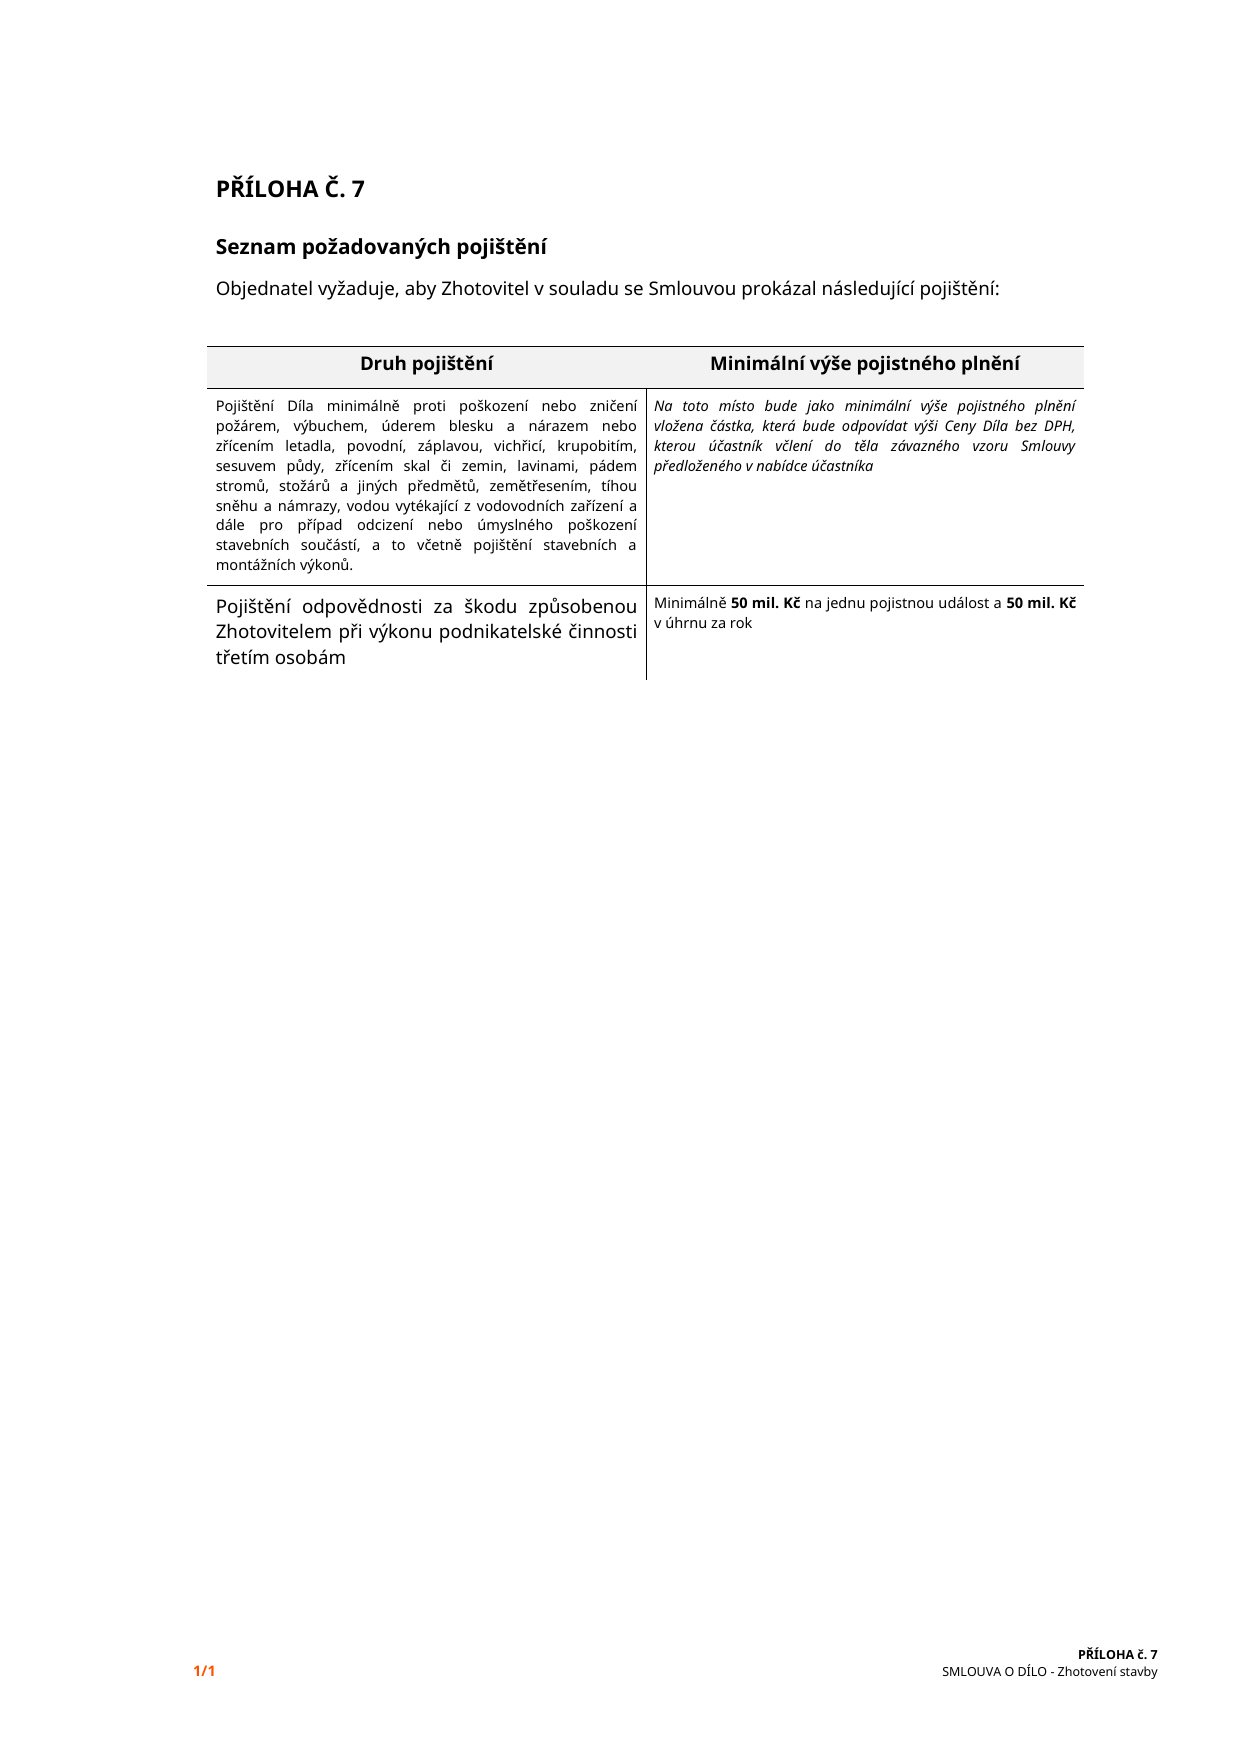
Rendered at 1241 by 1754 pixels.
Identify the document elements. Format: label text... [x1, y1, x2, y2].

text Příloha č. 7 [216, 172, 1093, 204]
table_cell Na toto místo bude jako minimální výše pojistného plnění vložena částka, která bude odpovídat výši Ceny Díla bez DPH, kterou účastník včlení do těla závazného vzoru Smlouvy předloženého v nabídce účastníka [647, 389, 1084, 585]
table_cell Minimálně 50 mil. Kč na jednu pojistnou událost a 50 mil. Kč v úhrnu za rok [647, 586, 1084, 680]
text Seznam požadovaných pojištění [216, 232, 1093, 260]
table_header Druh pojištění [207, 347, 646, 388]
table_cell Pojištění odpovědnosti za škodu způsobenou Zhotovitelem při výkonu podnikatelské činnosti třetím osobám [207, 586, 646, 680]
table_header Minimální výše pojistného plnění [646, 347, 1084, 388]
table_cell Pojištění Díla minimálně proti poškození nebo zničení požárem, výbuchem, úderem blesku a nárazem nebo zřícením letadla, povodní, záplavou, vichřicí, krupobitím, sesuvem půdy, zřícením skal či zemin, lavinami, pádem stromů, stožárů a jiných předmětů, zemětřesením, tíhou sněhu a námrazy, vodou vytékající z vodovodních zařízení a dále pro případ odcizení nebo úmyslného poškození stavebních součástí, a to včetně pojištění stavebních a montážních výkonů. [207, 389, 646, 585]
text Objednatel vyžaduje, aby Zhotovitel v souladu se Smlouvou prokázal následující pojištění: [216, 276, 1093, 301]
